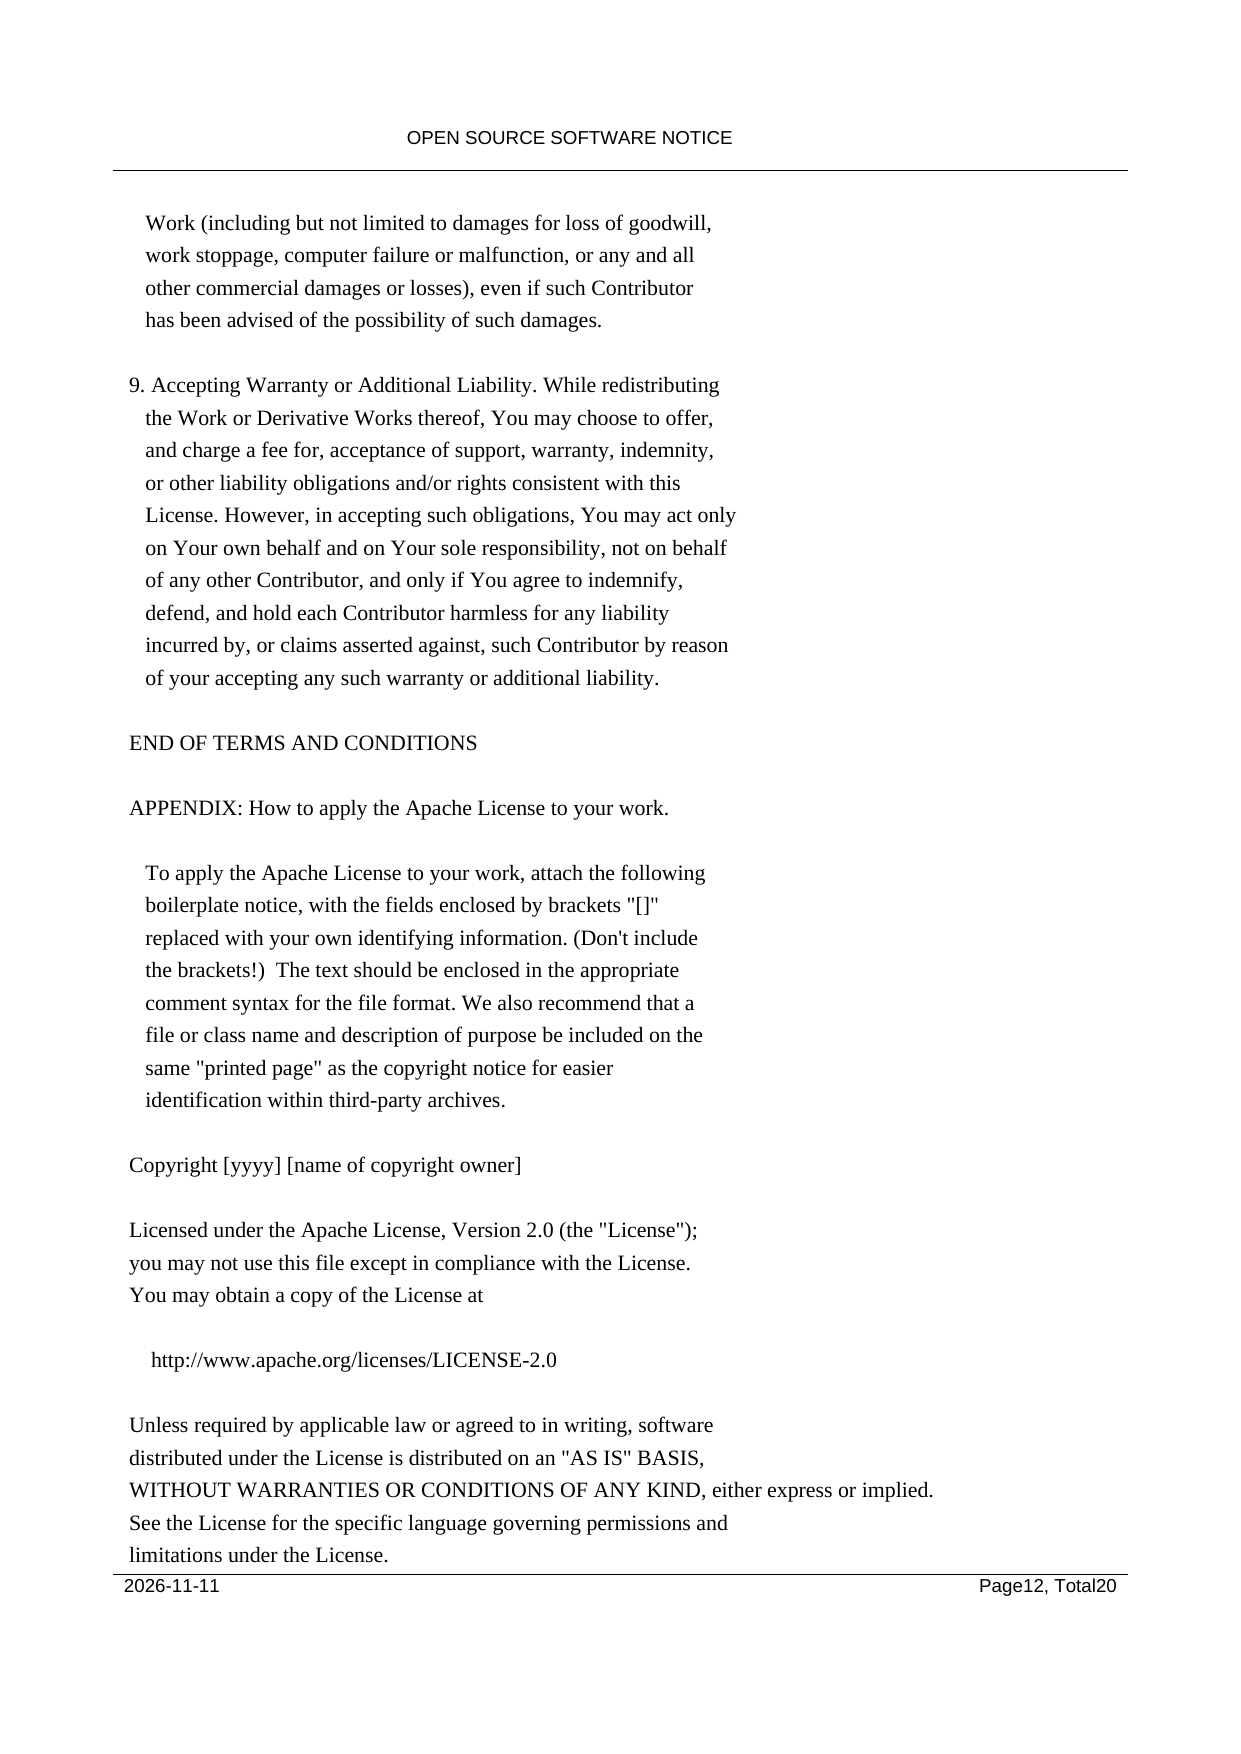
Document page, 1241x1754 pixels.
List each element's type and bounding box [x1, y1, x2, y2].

text [112, 206, 1128, 1571]
